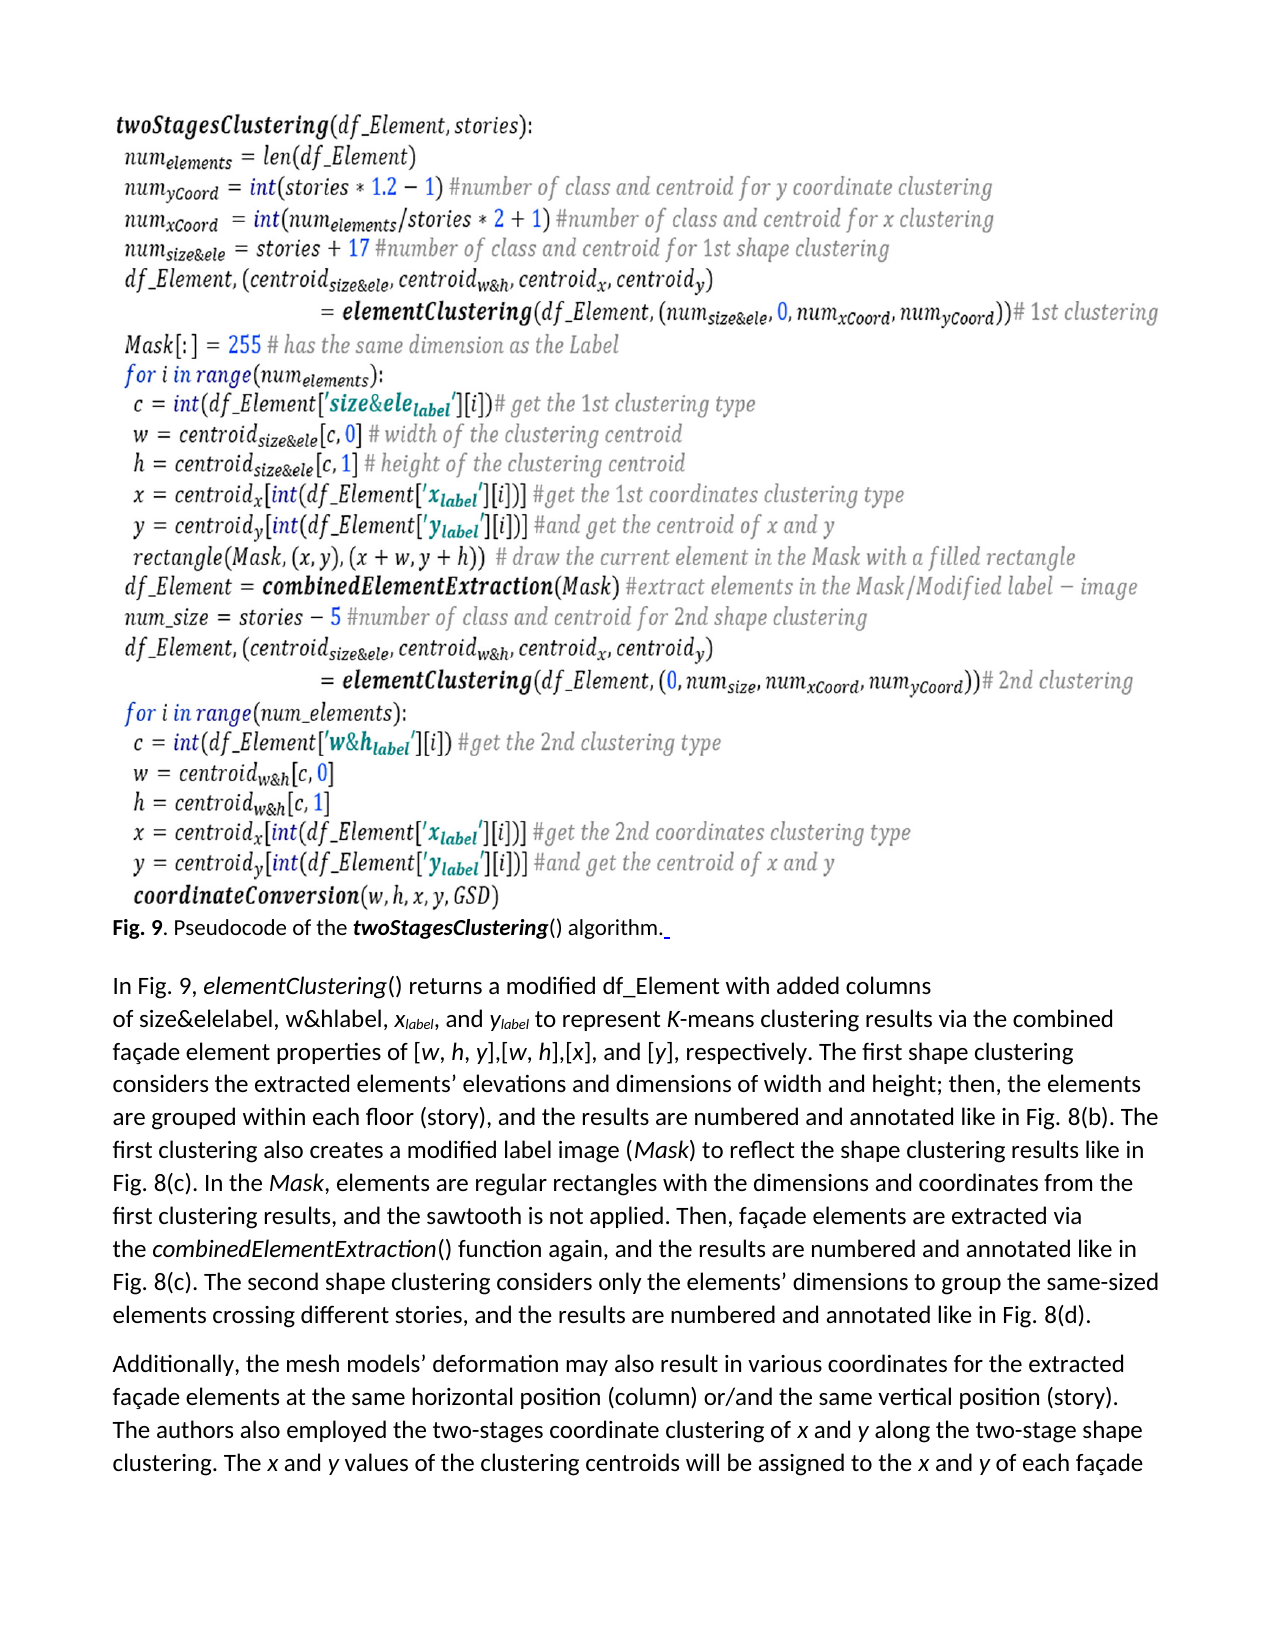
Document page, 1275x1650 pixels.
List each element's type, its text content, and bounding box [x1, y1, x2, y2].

text In Fig. 9, elementClustering() returns a modified df_Element with added columns of size&elelabel, w&hlabel, xlabel, and ylabel to represent K-means clustering results via the combined façade element properties of [w, h, y],[w, h],[x], and [y], respectively. The first shape clustering considers the extracted elements’ elevations and dimensions of width and height; then, the elements are grouped within each floor (story), and the results are numbered and annotated like in Fig. 8(b). The first clustering also creates a modified label image (Mask) to reflect the shape clustering results like in Fig. 8(c). In the Mask, elements are regular rectangles with the dimensions and coordinates from the first clustering results, and the sawtooth is not applied. Then, façade elements are extracted via the combinedElementExtraction() function again, and the results are numbered and annotated like in Fig. 8(c). The second shape clustering considers only the elements’ dimensions to group the same-sized elements crossing different stories, and the results are numbered and annotated like in Fig. 8(d). [112, 970, 1162, 1329]
text Fig. 9. Pseudocode of the twoStagesClustering() algorithm. [112, 912, 1162, 942]
picture [112, 112, 1163, 912]
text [112, 1349, 1162, 1478]
